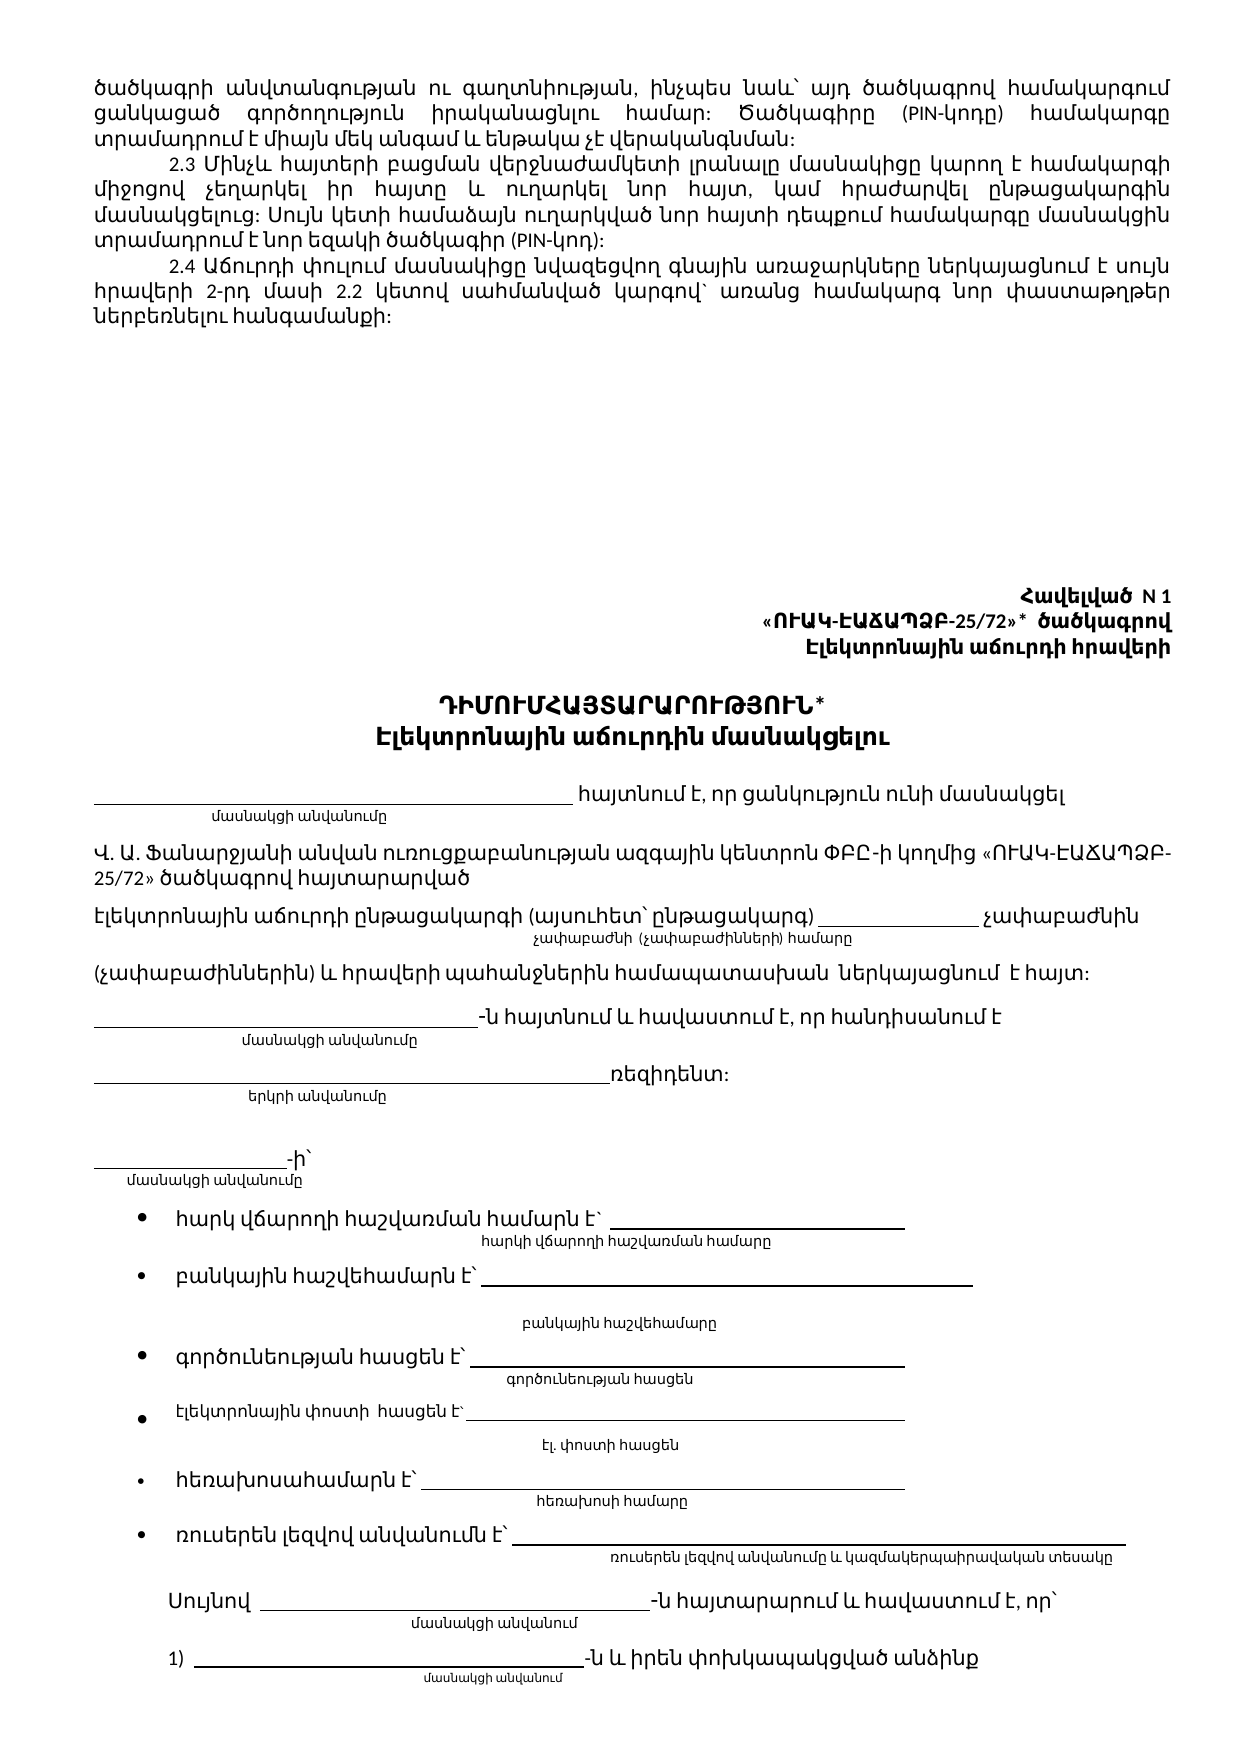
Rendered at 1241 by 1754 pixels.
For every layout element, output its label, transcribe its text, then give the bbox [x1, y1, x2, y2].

text մասնակցի անվանում [94, 1670, 1171, 1696]
list էլեկտրոնային փոստի հասցեն է՝ [138, 1401, 1171, 1436]
text էլեկտրոնային աճուրդի ընթացակարգի (այսուհետ՝ ընթացակարգ) չափաբաժնին [94, 904, 1171, 929]
text 1) -ն և իրեն փոխկապակցված անձինք [94, 1645, 1171, 1670]
list հեռախոսահամարն է՝ [138, 1467, 1171, 1492]
text էլ. փոստի հասցեն [94, 1436, 1171, 1467]
text «ՈՒԱԿ-ԷԱՃԱՊՁԲ-25/72»* ծածկագրով [94, 609, 1171, 634]
text մասնակցի անվանումը [94, 1172, 1171, 1202]
text ռուսերեն լեզվով անվանումը և կազմակերպաիրավական տեսակը [536, 1548, 1171, 1579]
text Հավելված N 1 [94, 583, 1171, 609]
text գործունեության հասցեն [94, 1370, 1171, 1401]
subtitle Էլեկտրոնային աճուրդին մասնակցելու [94, 721, 1171, 751]
list ռուսերեն լեզվով անվանումն է՝ [138, 1523, 1171, 1548]
list գործունեության հասցեն է՝ [138, 1344, 1171, 1370]
text մասնակցի անվանումը [94, 807, 1171, 838]
text երկրի անվանումը [94, 1087, 1171, 1117]
text 2.4 Աճուրդի փուլում մասնակիցը նվազեցվող գնային առաջարկները ներկայացնում է սույն հրավերի 2-րդ մասի 2.2 կետով սահմանված կարգով` առանց համակարգ նոր փաստաթղթեր ներբեռնելու հանգամանքի: [94, 253, 1171, 329]
text ԴԻՄՈՒՄՀԱՅՏԱՐԱՐՈՒԹՅՈՒՆ* [94, 690, 1171, 721]
text մասնակցի անվանումը [94, 1031, 1171, 1061]
text -ն հայտնում և հավաստում է, որ հանդիսանում է [94, 1000, 1171, 1031]
text բանկային հաշվեհամարը [94, 1314, 1171, 1344]
text հարկի վճարողի հաշվառման համարը [94, 1233, 1171, 1263]
text (չափաբաժիններին) և հրավերի պահանջներին համապատասխան ներկայացնում է հայտ: [94, 960, 1171, 985]
text չափաբաժնի (չափաբաժինների) համարը [94, 929, 1171, 960]
list բանկային հաշվեհամարն է՝ [138, 1263, 1171, 1314]
list հարկ վճարողի հաշվառման համարն է` [138, 1202, 1171, 1233]
text Վ. Ա. Ֆանարջյանի անվան ուռուցքաբանության ազգային կենտրոն ՓԲԸ-ի կողմից «ՈՒԱԿ-ԷԱՃԱՊՁԲ-25/72» ծածկագրով հայտարարված [94, 838, 1171, 891]
text Էլեկտրոնային աճուրդի հրավերի [94, 634, 1171, 659]
text հայտնում է, որ ցանկություն ունի մասնակցել [94, 782, 1171, 807]
text -ի՝ [94, 1146, 1171, 1172]
text 2.3 Մինչև հայտերի բացման վերջնաժամկետի լրանալը մասնակիցը կարող է համակարգի միջոցով չեղարկել իր հայտը և ուղարկել նոր հայտ, կամ հրաժարվել ընթացակարգին մասնակցելուց: Սույն կետի համաձայն ուղարկված նոր հայտի դեպքում համակարգը մասնակցին տրամադրում է նոր եզակի ծածկագիր (PIN-կոդ): [94, 151, 1171, 253]
text մասնակցի անվանում [94, 1614, 1171, 1645]
text ռեզիդենտ: [94, 1061, 1171, 1087]
text Սույնով -ն հայտարարում և հավաստում է, որ՝ [94, 1584, 1171, 1614]
text հեռախոսի համարը [462, 1492, 1171, 1523]
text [94, 75, 1171, 151]
